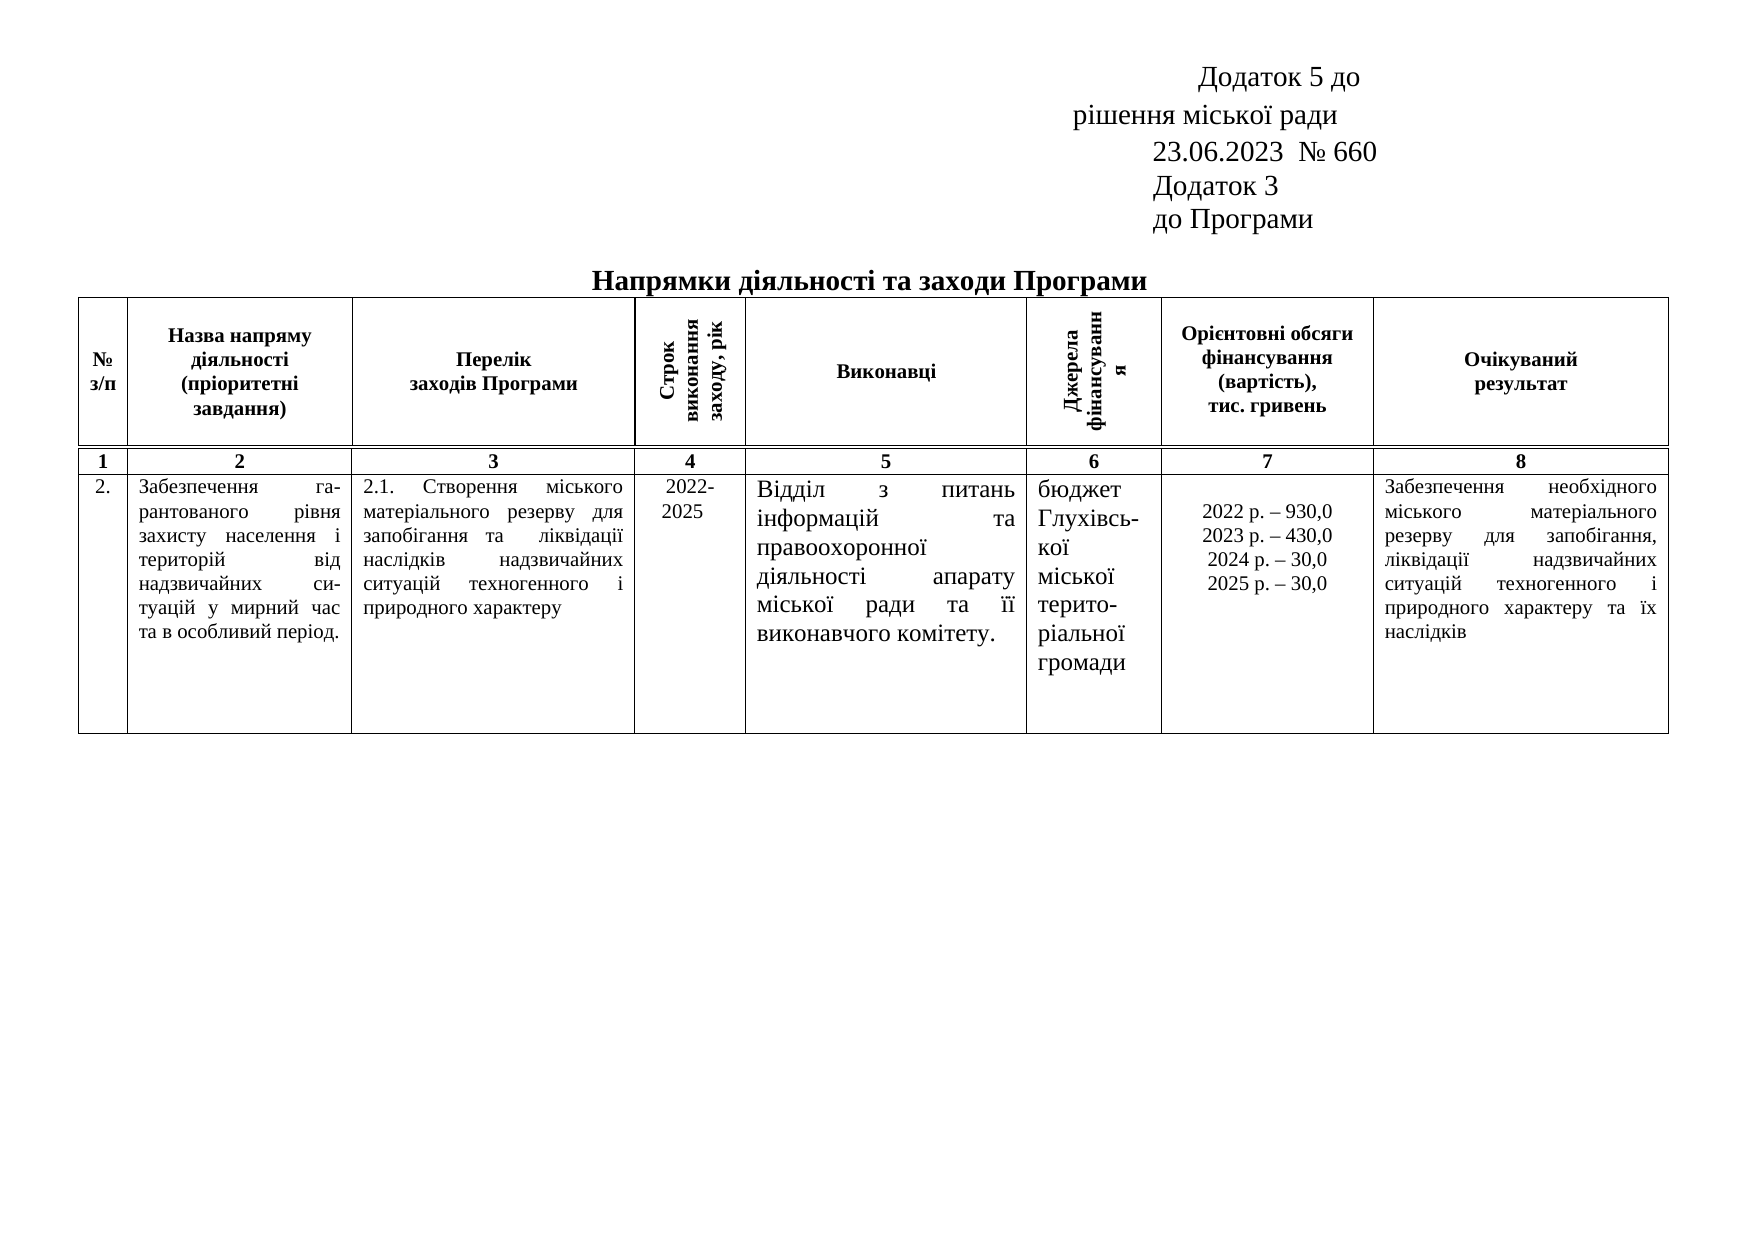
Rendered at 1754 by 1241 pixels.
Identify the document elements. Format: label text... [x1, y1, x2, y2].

subtitle рішення міської ради [59, 97, 1646, 130]
table_header Перелік заходів Програми [353, 298, 634, 445]
text Додаток 3 [59, 168, 1680, 202]
table_cell бюджет Глухівсь- кої міської терито-ріальної громади [1027, 475, 1161, 733]
table_cell Забезпечення га-рантованого рівня захисту населення і територій від надзвичайних си-туацій у мирний час та в особливий період. [128, 475, 351, 733]
subtitle 23.06.2023 № 660 [59, 134, 1646, 168]
table_header 7 [1162, 449, 1373, 473]
subtitle Напрямки діяльності та заходи Програми [59, 263, 1680, 297]
table_header Джерела фінансування [1027, 298, 1161, 445]
table_header 8 [1374, 449, 1668, 473]
table_header Виконавці [746, 298, 1026, 445]
table_header 6 [1027, 449, 1161, 473]
table_header Строк виконання заходу, рік [636, 298, 745, 445]
table_cell 2022 р. – 930,0 2023 р. – 430,0 2024 р. – 30,0 2025 р. – 30,0 [1162, 475, 1373, 733]
table_cell 2. [79, 475, 127, 733]
table_header 1 [79, 449, 127, 473]
table_cell Відділ з питань інформацій та правоохоронної діяльності апарату міської ради та її виконавчого комітету. [746, 475, 1026, 733]
subtitle Додаток 5 до [59, 59, 1646, 93]
table_header 4 [635, 449, 745, 473]
table_header Очікуваний результат [1374, 298, 1668, 445]
table_cell Забезпечення необхідного міського матеріального резерву для запобігання, ліквідації надзвичайних ситуацій техногенного і природного характеру та їх наслідків [1374, 475, 1668, 733]
table_header № з/п [79, 298, 127, 445]
table_header Орієнтовні обсяги фінансування (вартість), тис. гривень [1162, 298, 1373, 445]
table_header 3 [352, 449, 634, 473]
table_cell 2022- 2025 [635, 475, 745, 733]
table_cell 2.1. Створення міського матеріального резерву для запобігання та ліквідації наслідків надзвичайних ситуацій техногенного і природного характеру [352, 475, 634, 733]
table_header Назва напряму діяльності (пріоритетні завдання) [128, 298, 352, 445]
text до Програми [59, 202, 1680, 235]
table_header 2 [128, 449, 351, 473]
table_header 5 [746, 449, 1026, 473]
